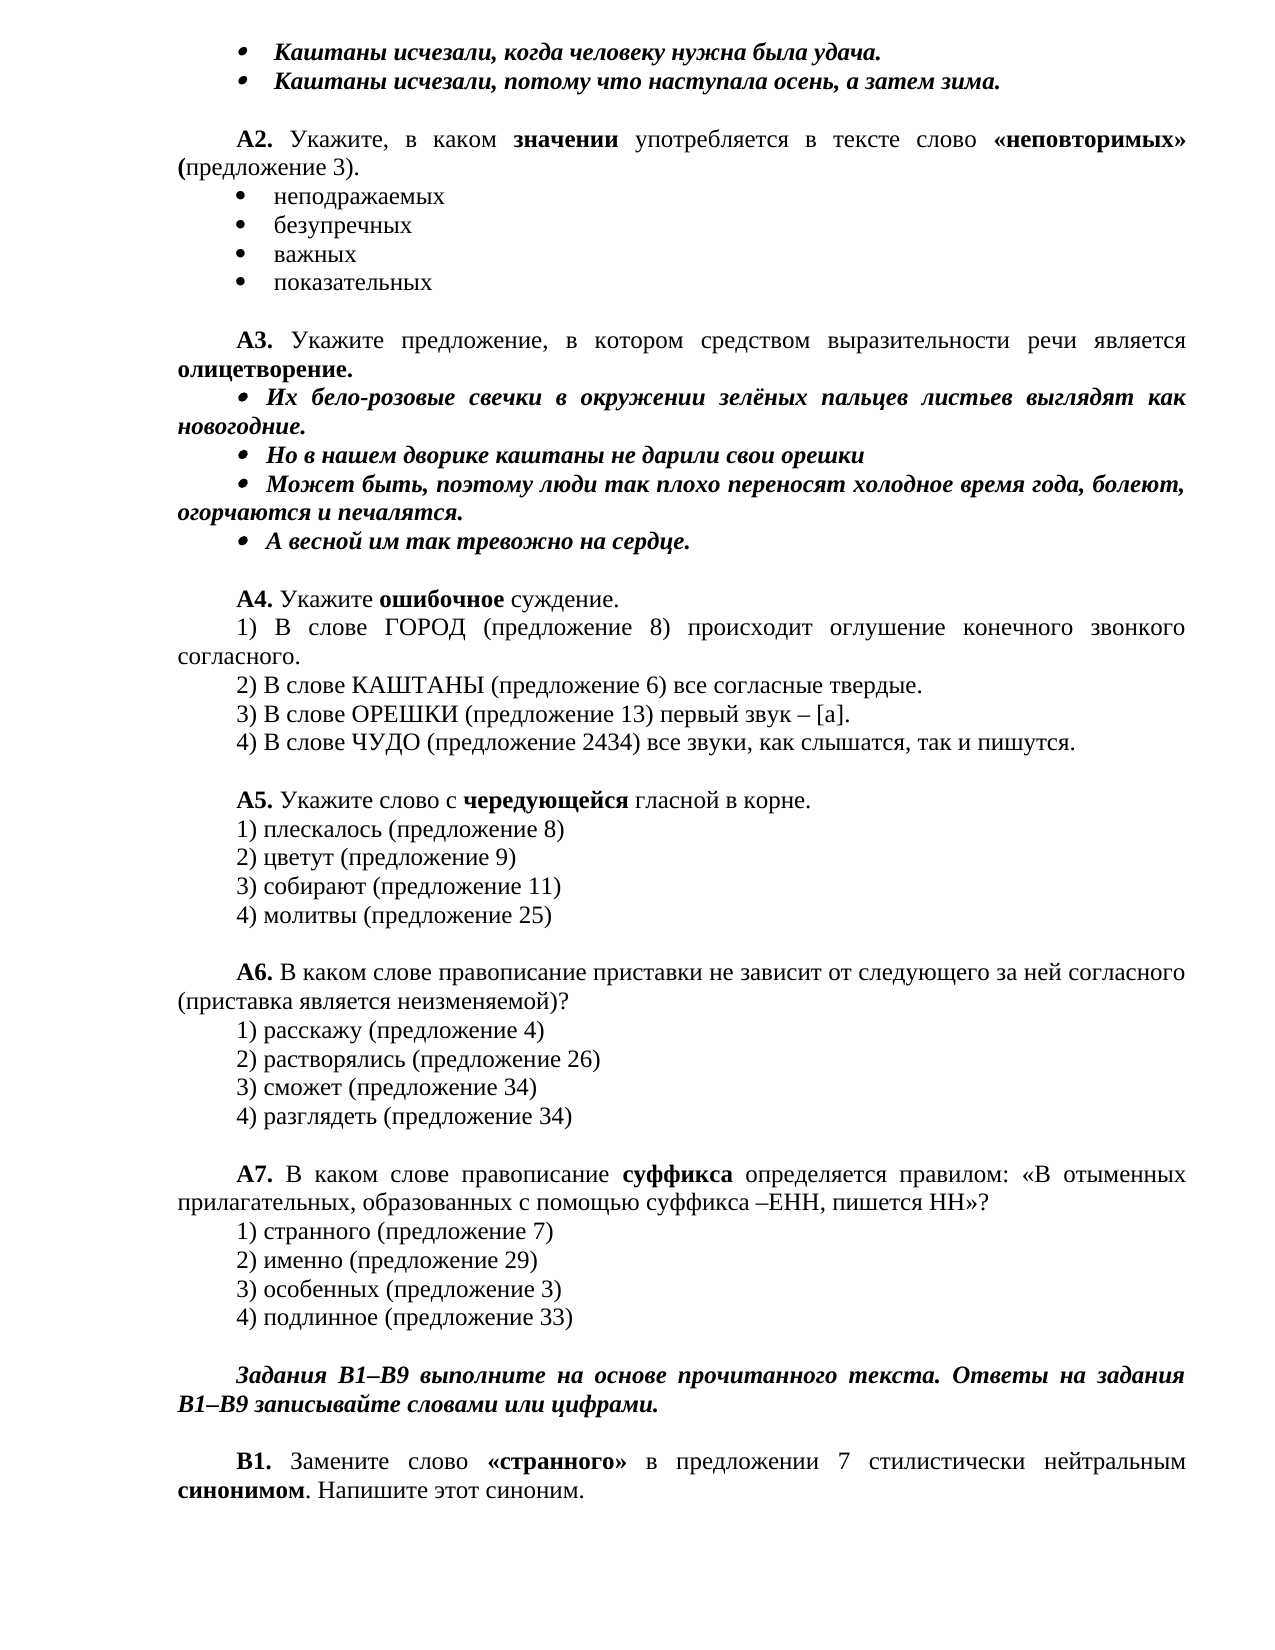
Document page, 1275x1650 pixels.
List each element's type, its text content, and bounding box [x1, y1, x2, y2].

list безупречных [236, 210, 1186, 239]
text 1) расскажу (предложение 4) [177, 1015, 1186, 1044]
text А5. Укажите слово с чередующейся гласной в корне. [177, 785, 1186, 814]
text Задания B1–B9 выполните на основе прочитанного текста. Ответы на задания В1–В9 записывайте словами или цифрами. [177, 1360, 1186, 1417]
text 3) особенных (предложение 3) [177, 1274, 1186, 1302]
list Их бело-розовые свечки в окружении зелёных пальцев листьев выглядят как новогодние. [177, 382, 1186, 440]
text 3) сможет (предложение 34) [177, 1072, 1186, 1101]
list важных [236, 239, 1186, 267]
list А весной им так тревожно на сердце. [177, 526, 1186, 555]
text 1) странного (предложение 7) [177, 1216, 1186, 1245]
text 1) В слове ГОРОД (предложение 8) происходит оглушение конечного звонкого согласного. [177, 612, 1186, 670]
text 4) молитвы (предложение 25) [177, 900, 1186, 929]
text 4) разглядеть (предложение 34) [177, 1101, 1186, 1130]
text 2) цветут (предложение 9) [177, 842, 1186, 871]
list показательных [236, 267, 1186, 296]
text А4. Укажите ошибочное суждение. [177, 584, 1186, 612]
list Но в нашем дворике каштаны не дарили свои орешки [177, 440, 1186, 469]
list неподражаемых [236, 181, 1186, 210]
list Каштаны исчезали, потому что наступала осень, а затем зима. [236, 66, 1186, 95]
text В1. Замените слово «странного» в предложении 7 стилистически нейтральным синонимом. Напишите этот синоним. [177, 1446, 1186, 1504]
text А6. В каком слове правописание приставки не зависит от следующего за ней согласного (приставка является неизменяемой)? [177, 957, 1186, 1015]
text 2) именно (предложение 29) [177, 1245, 1186, 1274]
text 2) растворялись (предложение 26) [177, 1044, 1186, 1072]
text А7. В каком слове правописание суффикса определяется правилом: «В отыменных прилагательных, образованных с помощью суффикса –ЕНН, пишется НН»? [177, 1159, 1186, 1216]
list Может быть, поэтому люди так плохо переносят холодное время года, болеют, огорчаются и печалятся. [177, 469, 1186, 526]
text 3) собирают (предложение 11) [177, 871, 1186, 900]
text А2. Укажите, в каком значении употребляется в тексте слово «неповторимых» (предложение 3). [177, 124, 1186, 181]
list Каштаны исчезали, когда человеку нужна была удача. [236, 37, 1186, 66]
text А3. Укажите предложение, в котором средством выразительности речи является олицетворение. [177, 325, 1186, 382]
text 3) В слове ОРЕШКИ (предложение 13) первый звук – [а]. [177, 699, 1186, 727]
text 1) плескалось (предложение 8) [177, 814, 1186, 842]
text 4) В слове ЧУДО (предложение 2434) все звуки, как слышатся, так и пишутся. [177, 727, 1186, 756]
text 4) подлинное (предложение 33) [177, 1302, 1186, 1331]
text 2) В слове КАШТАНЫ (предложение 6) все согласные твердые. [177, 670, 1186, 699]
